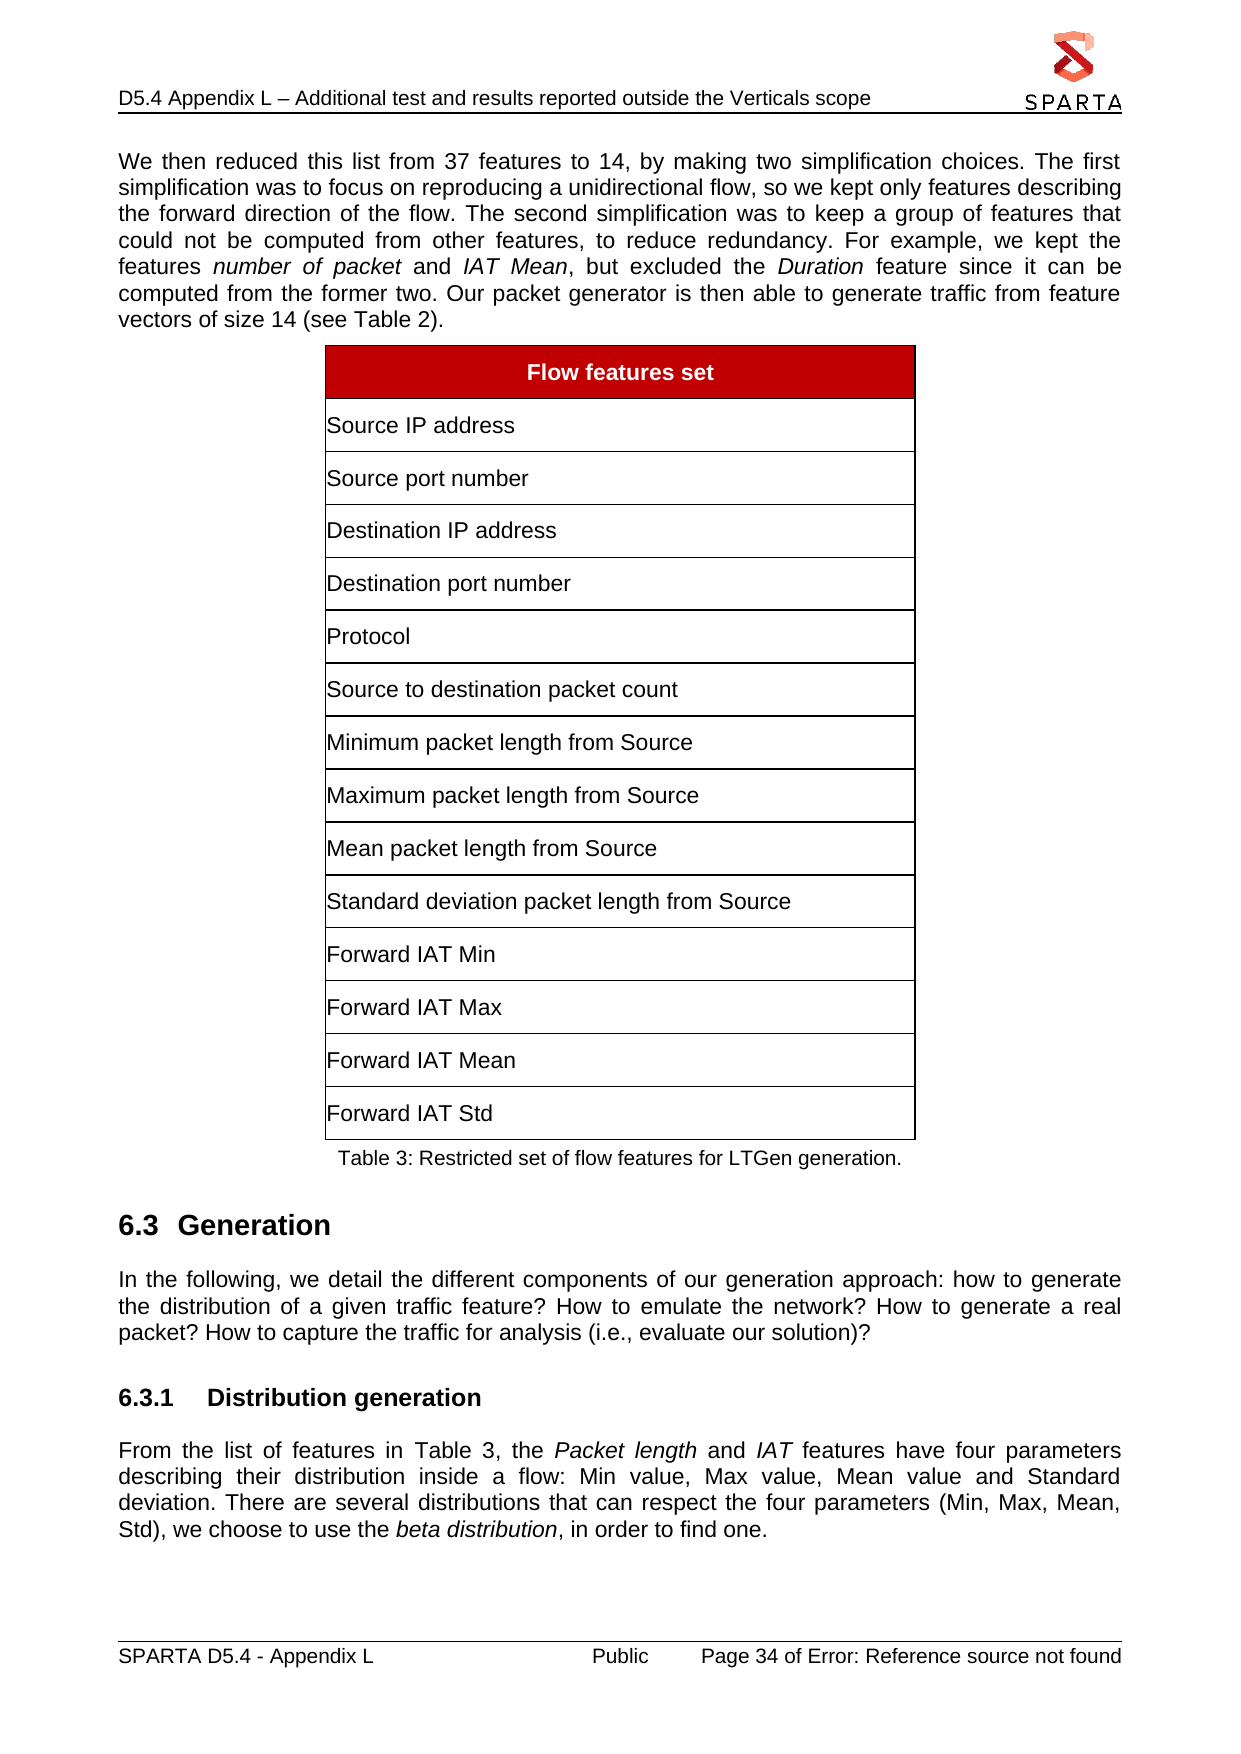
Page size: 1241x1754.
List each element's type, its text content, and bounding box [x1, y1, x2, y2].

table_cell Forward IAT Max [326, 981, 914, 1033]
table_cell Maximum packet length from Source [326, 770, 914, 821]
subtitle Distribution generation [118, 1383, 1122, 1412]
table_cell Minimum packet length from Source [326, 717, 914, 768]
text In the following, we detail the different components of our generation approach: how to generate the distribution of a given traffic feature? How to emulate the network? How to generate a real packet? How to capture the traffic for analysis (i.e., evaluate our solution)? [118, 1266, 1122, 1345]
text From the list of features in Table 3, the Packet length and IAT features have four parameters describing their distribution inside a flow: Min value, Max value, Mean value and Standard deviation. There are several distributions that can respect the four parameters (Min, Max, Mean, Std), we choose to use the beta distribution, in order to find one. [118, 1437, 1122, 1542]
table_cell Mean packet length from Source [326, 823, 914, 874]
table_cell Forward IAT Std [326, 1087, 914, 1138]
table_cell Standard deviation packet length from Source [326, 876, 914, 927]
table_cell Destination IP address [326, 505, 914, 556]
text Table 3: Restricted set of flow features for LTGen generation. [118, 1146, 1122, 1170]
table_cell Forward IAT Mean [326, 1034, 914, 1086]
text We then reduced this list from 37 features to 14, by making two simplification choices. The first simplification was to focus on reproducing a unidirectional flow, so we kept only features describing the forward direction of the flow. The second simplification was to keep a group of features that could not be computed from other features, to reduce redundancy. For example, we kept the features number of packet and IAT Mean, but excluded the Duration feature since it can be computed from the former two. Our packet generator is then able to generate traffic from feature vectors of size 14 (see Table 2). [118, 148, 1122, 332]
table_cell Protocol [326, 611, 914, 662]
table_cell Source IP address [326, 399, 914, 451]
table_cell Source to destination packet count [326, 664, 914, 715]
table_cell Destination port number [326, 558, 914, 609]
table_header Flow features set [326, 346, 914, 398]
table_cell Source port number [326, 452, 914, 503]
subtitle Generation [118, 1208, 1122, 1241]
table_cell Forward IAT Min [326, 928, 914, 980]
picture [1025, 31, 1122, 110]
